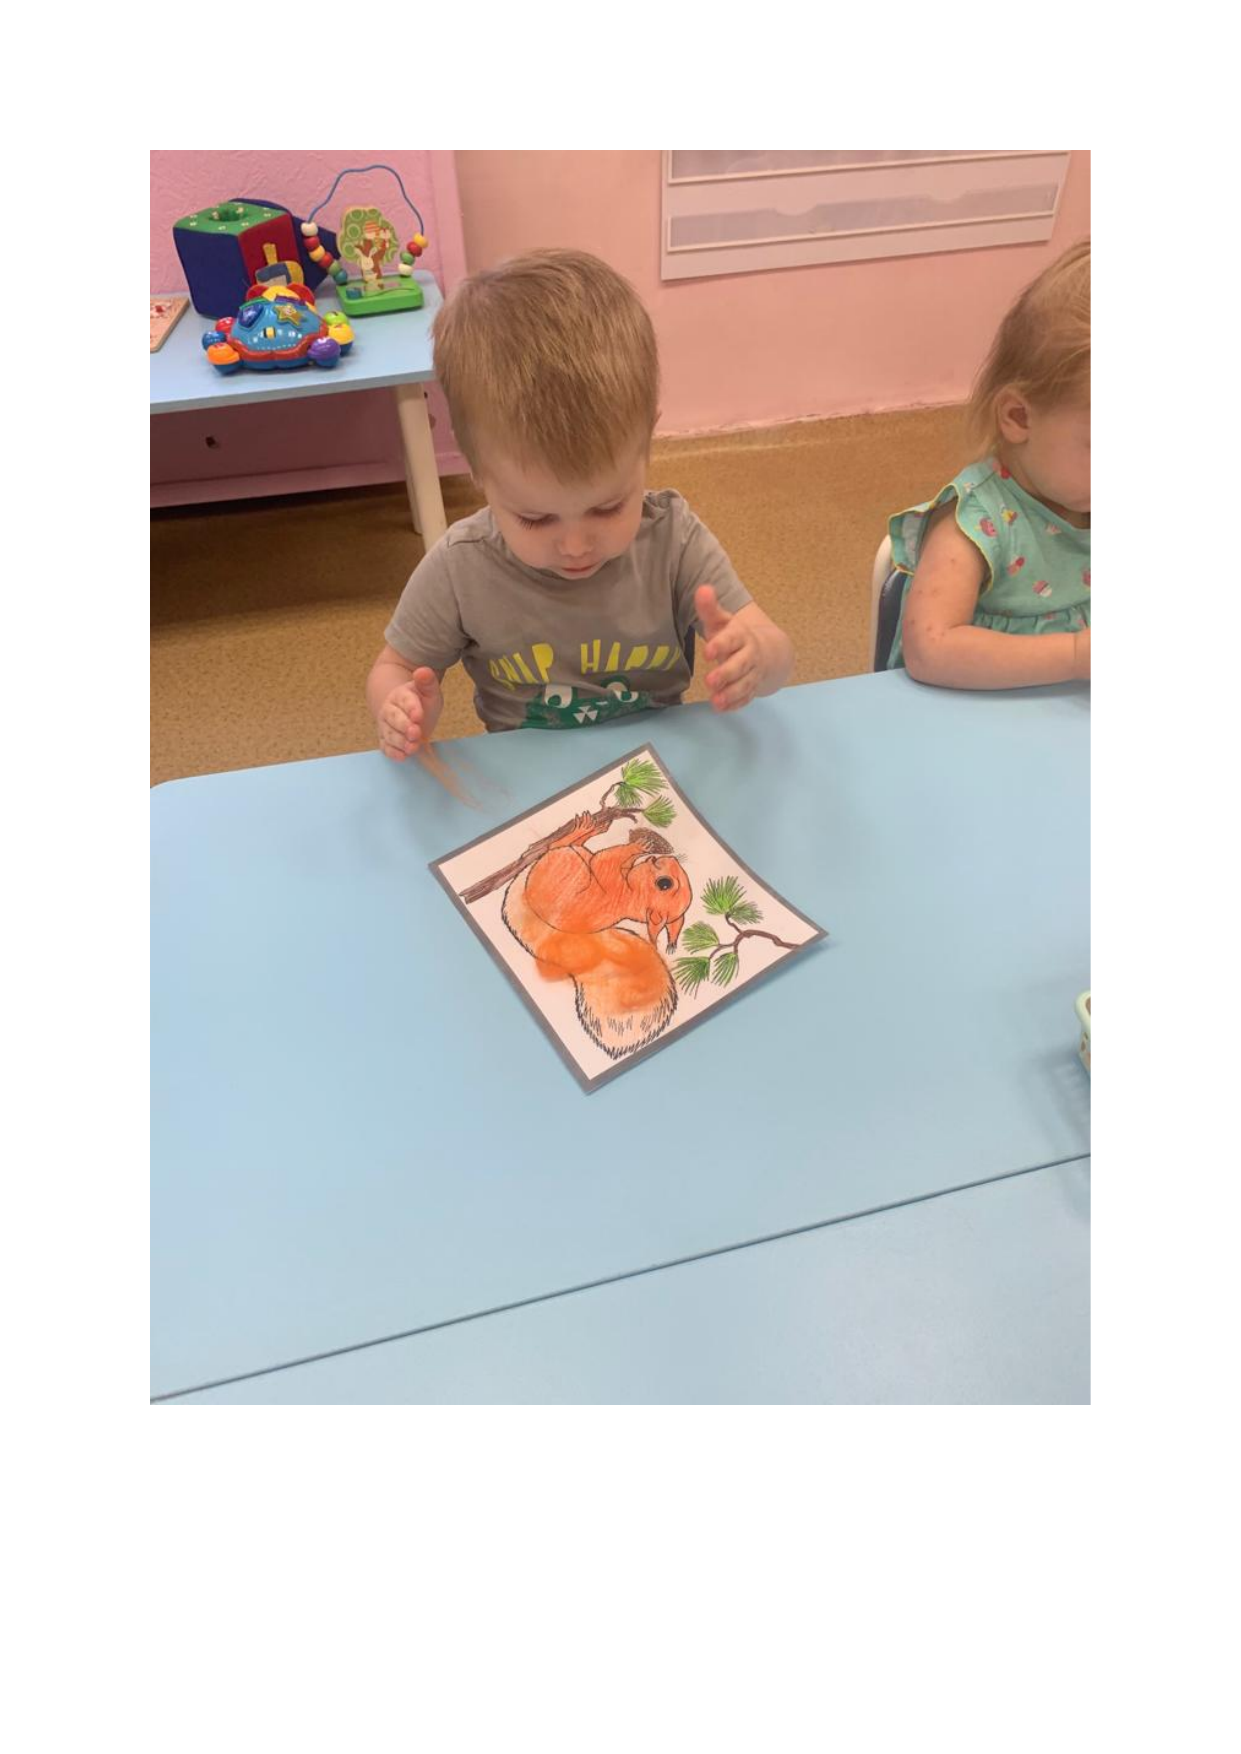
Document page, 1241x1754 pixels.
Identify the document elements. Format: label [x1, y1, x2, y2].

picture [150, 150, 1091, 1405]
